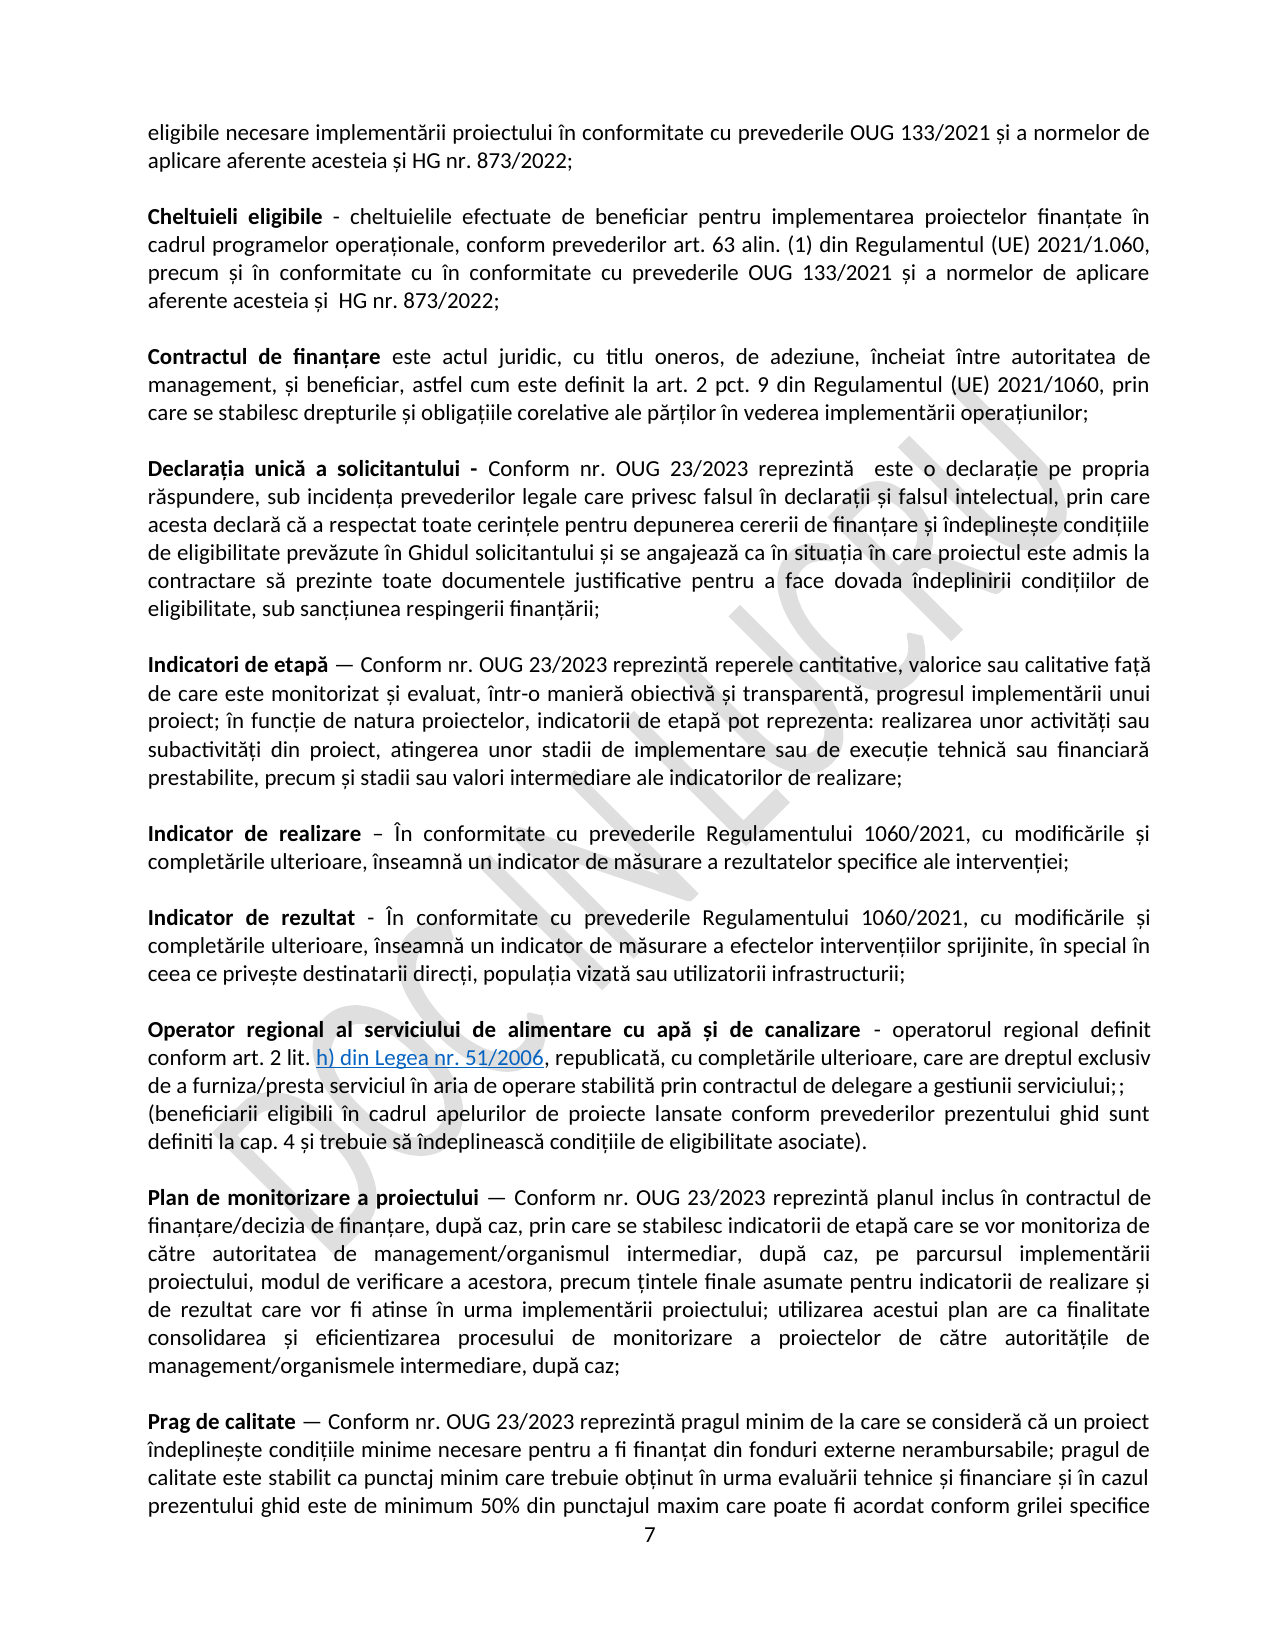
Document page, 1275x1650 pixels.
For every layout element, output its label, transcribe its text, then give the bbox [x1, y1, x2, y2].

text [148, 1407, 1152, 1519]
text Indicator de realizare – În conformitate cu prevederile Regulamentului 1060/2021, cu modificările și completările ulterioare, înseamnă un indicator de măsurare a rezultatelor specifice ale intervenției; [148, 819, 1152, 875]
text Plan de monitorizare a proiectului — Conform nr. OUG 23/2023 reprezintă planul inclus în contractul de finanțare/decizia de finanțare, după caz, prin care se stabilesc indicatorii de etapă care se vor monitoriza de către autoritatea de management/organismul intermediar, după caz, pe parcursul implementării proiectului, modul de verificare a acestora, precum țintele finale asumate pentru indicatorii de realizare și de rezultat care vor fi atinse în urma implementării proiectului; utilizarea acestui plan are ca finalitate consolidarea și eficientizarea procesului de monitorizare a proiectelor de către autoritățile de management/organismele intermediare, după caz; [148, 1183, 1152, 1379]
text Indicatori de etapă — Conform nr. OUG 23/2023 reprezintă reperele cantitative, valorice sau calitative față de care este monitorizat și evaluat, într-o manieră obiectivă și transparentă, progresul implementării unui proiect; în funcție de natura proiectelor, indicatorii de etapă pot reprezenta: realizarea unor activități sau subactivități din proiect, atingerea unor stadii de implementare sau de execuție tehnică sau financiară prestabilite, precum și stadii sau valori intermediare ale indicatorilor de realizare; [148, 651, 1152, 791]
text Indicator de rezultat - În conformitate cu prevederile Regulamentului 1060/2021, cu modificările și completările ulterioare, înseamnă un indicator de măsurare a efectelor intervențiilor sprijinite, în special în ceea ce privește destinatarii direcți, populația vizată sau utilizatorii infrastructurii; [148, 903, 1152, 987]
text Contractul de finanțare este actul juridic, cu titlu oneros, de adeziune, încheiat între autoritatea de management, și beneficiar, astfel cum este definit la art. 2 pct. 9 din Regulamentul (UE) 2021/1060, prin care se stabilesc drepturile și obligațiile corelative ale părților în vederea implementării operațiunilor; [148, 342, 1152, 426]
text Operator regional al serviciului de alimentare cu apă și de canalizare - operatorul regional definit conform art. 2 lit. h) din Legea nr. 51/2006, republicată, cu completările ulterioare, care are dreptul exclusiv de a furniza/presta serviciul în aria de operare stabilită prin contractul de delegare a gestiunii serviciului;; [148, 1015, 1152, 1099]
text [148, 118, 1152, 174]
text Declarația unică a solicitantului - Conform nr. OUG 23/2023 reprezintă este o declarație pe propria răspundere, sub incidența prevederilor legale care privesc falsul în declarații și falsul intelectual, prin care acesta declară că a respectat toate cerințele pentru depunerea cererii de finanțare și îndeplinește condițiile de eligibilitate prevăzute în Ghidul solicitantului și se angajează ca în situația în care proiectul este admis la contractare să prezinte toate documentele justificative pentru a face dovada îndeplinirii condițiilor de eligibilitate, sub sancțiunea respingerii finanțării; [148, 454, 1152, 623]
text Cheltuieli eligibile - cheltuielile efectuate de beneficiar pentru implementarea proiectelor finanțate în cadrul programelor operaționale, conform prevederilor art. 63 alin. (1) din Regulamentul (UE) 2021/1.060, precum și în conformitate cu în conformitate cu prevederile OUG 133/2021 și a normelor de aplicare aferente acesteia și HG nr. 873/2022; [148, 202, 1152, 314]
text (beneficiarii eligibili în cadrul apelurilor de proiecte lansate conform prevederilor prezentului ghid sunt definiti la cap. 4 și trebuie să îndeplinească condițiile de eligibilitate asociate). [148, 1099, 1152, 1155]
